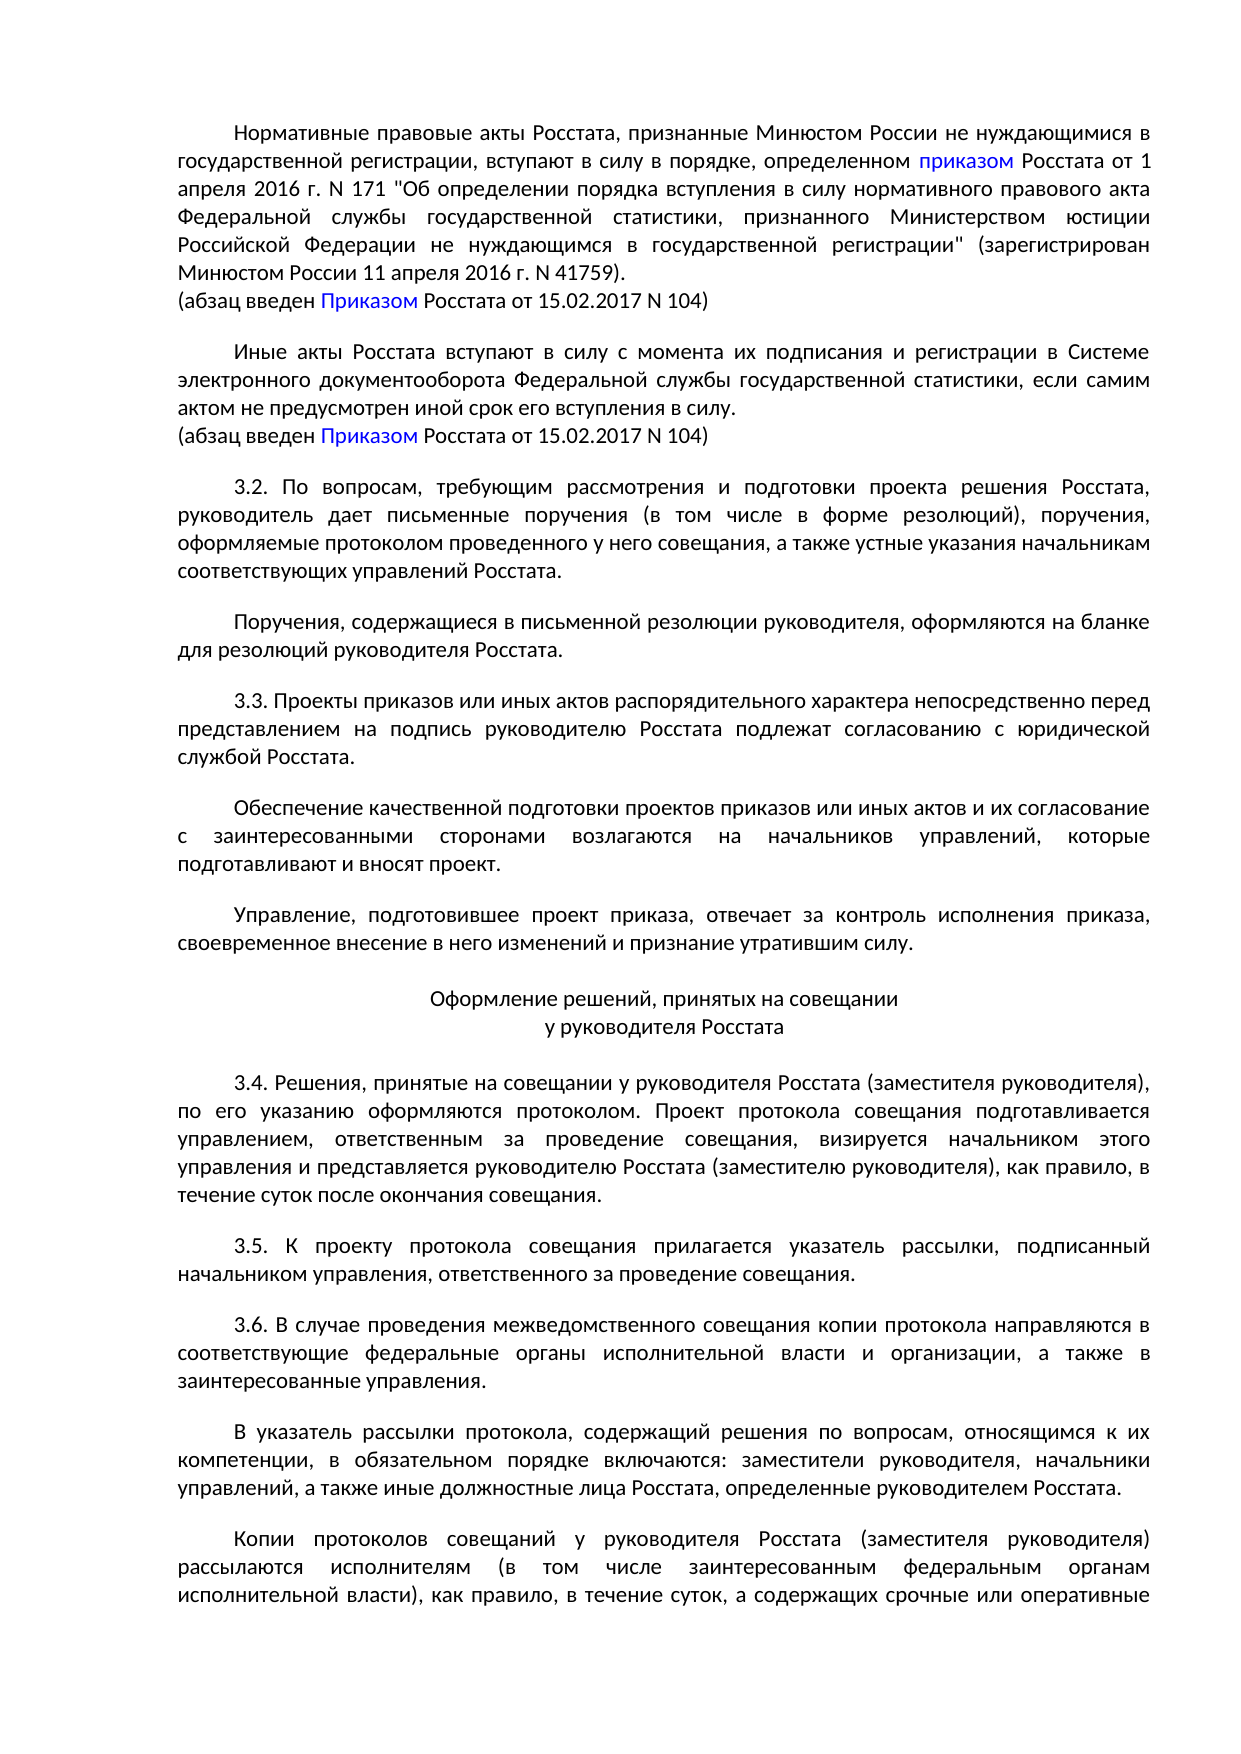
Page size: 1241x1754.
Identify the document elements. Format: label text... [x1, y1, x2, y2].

text Иные акты Росстата вступают в силу с момента их подписания и регистрации в Системе электронного документооборота Федеральной службы государственной статистики, если самим актом не предусмотрен иной срок его вступления в силу. [177, 337, 1152, 421]
text 3.4. Решения, принятые на совещании у руководителя Росстата (заместителя руководителя), по его указанию оформляются протоколом. Проект протокола совещания подготавливается управлением, ответственным за проведение совещания, визируется начальником этого управления и представляется руководителю Росстата (заместителю руководителя), как правило, в течение суток после окончания совещания. [177, 1068, 1152, 1208]
text 3.5. К проекту протокола совещания прилагается указатель рассылки, подписанный начальником управления, ответственного за проведение совещания. [177, 1231, 1152, 1287]
text Оформление решений, принятых на совещании [177, 984, 1152, 1012]
text Поручения, содержащиеся в письменной резолюции руководителя, оформляются на бланке для резолюций руководителя Росстата. [177, 607, 1152, 663]
text 3.2. По вопросам, требующим рассмотрения и подготовки проекта решения Росстата, руководитель дает письменные поручения (в том числе в форме резолюций), поручения, оформляемые протоколом проведенного у него совещания, а также устные указания начальникам соответствующих управлений Росстата. [177, 472, 1152, 584]
text В указатель рассылки протокола, содержащий решения по вопросам, относящимся к их компетенции, в обязательном порядке включаются: заместители руководителя, начальники управлений, а также иные должностные лица Росстата, определенные руководителем Росстата. [177, 1417, 1152, 1501]
text 3.6. В случае проведения межведомственного совещания копии протокола направляются в соответствующие федеральные органы исполнительной власти и организации, а также в заинтересованные управления. [177, 1310, 1152, 1394]
text у руководителя Росстата [177, 1012, 1152, 1040]
text Управление, подготовившее проект приказа, отвечает за контроль исполнения приказа, своевременное внесение в него изменений и признание утратившим силу. [177, 900, 1152, 956]
text (абзац введен Приказом Росстата от 15.02.2017 N 104) [177, 286, 1152, 314]
text (абзац введен Приказом Росстата от 15.02.2017 N 104) [177, 421, 1152, 449]
text Обеспечение качественной подготовки проектов приказов или иных актов и их согласование с заинтересованными сторонами возлагаются на начальников управлений, которые подготавливают и вносят проект. [177, 793, 1152, 877]
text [177, 1524, 1152, 1608]
text 3.3. Проекты приказов или иных актов распорядительного характера непосредственно перед представлением на подпись руководителю Росстата подлежат согласованию с юридической службой Росстата. [177, 686, 1152, 770]
text Нормативные правовые акты Росстата, признанные Минюстом России не нуждающимися в государственной регистрации, вступают в силу в порядке, определенном приказом Росстата от 1 апреля 2016 г. N 171 "Об определении порядка вступления в силу нормативного правового акта Федеральной службы государственной статистики, признанного Министерством юстиции Российской Федерации не нуждающимся в государственной регистрации" (зарегистрирован Минюстом России 11 апреля 2016 г. N 41759). [177, 118, 1152, 286]
